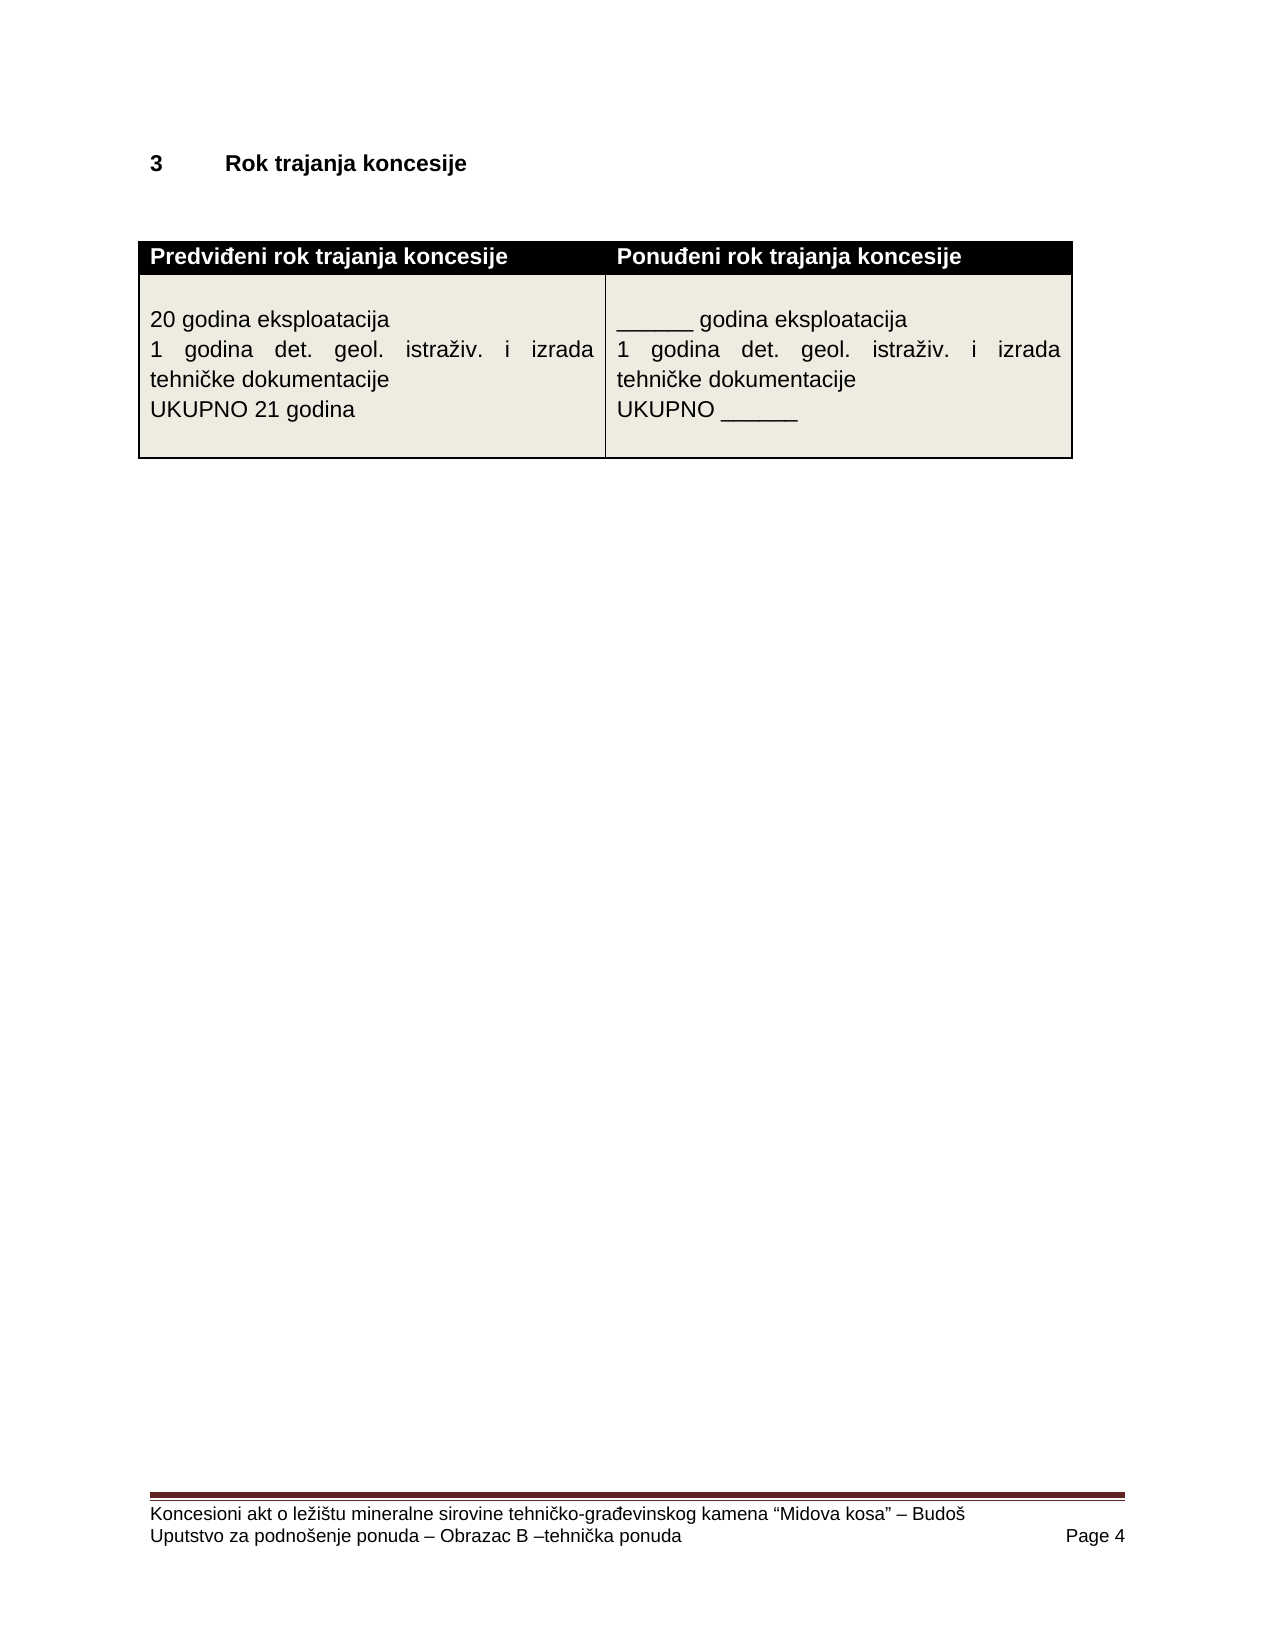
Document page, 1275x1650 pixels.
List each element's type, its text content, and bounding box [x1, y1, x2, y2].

table_cell ______ godina eksploatacija 1 godina det. geol. istraživ. i izrada tehničke dokumentacije UKUPNO ______ [606, 275, 1071, 457]
subtitle Rok trajanja koncesije [150, 150, 1125, 176]
table_cell 20 godina eksploatacija 1 godina det. geol. istraživ. i izrada tehničke dokumentacije UKUPNO 21 godina [140, 275, 605, 457]
table_header Ponuđeni rok trajanja koncesije [606, 243, 1071, 273]
table_header Predviđeni rok trajanja koncesije [140, 243, 605, 273]
